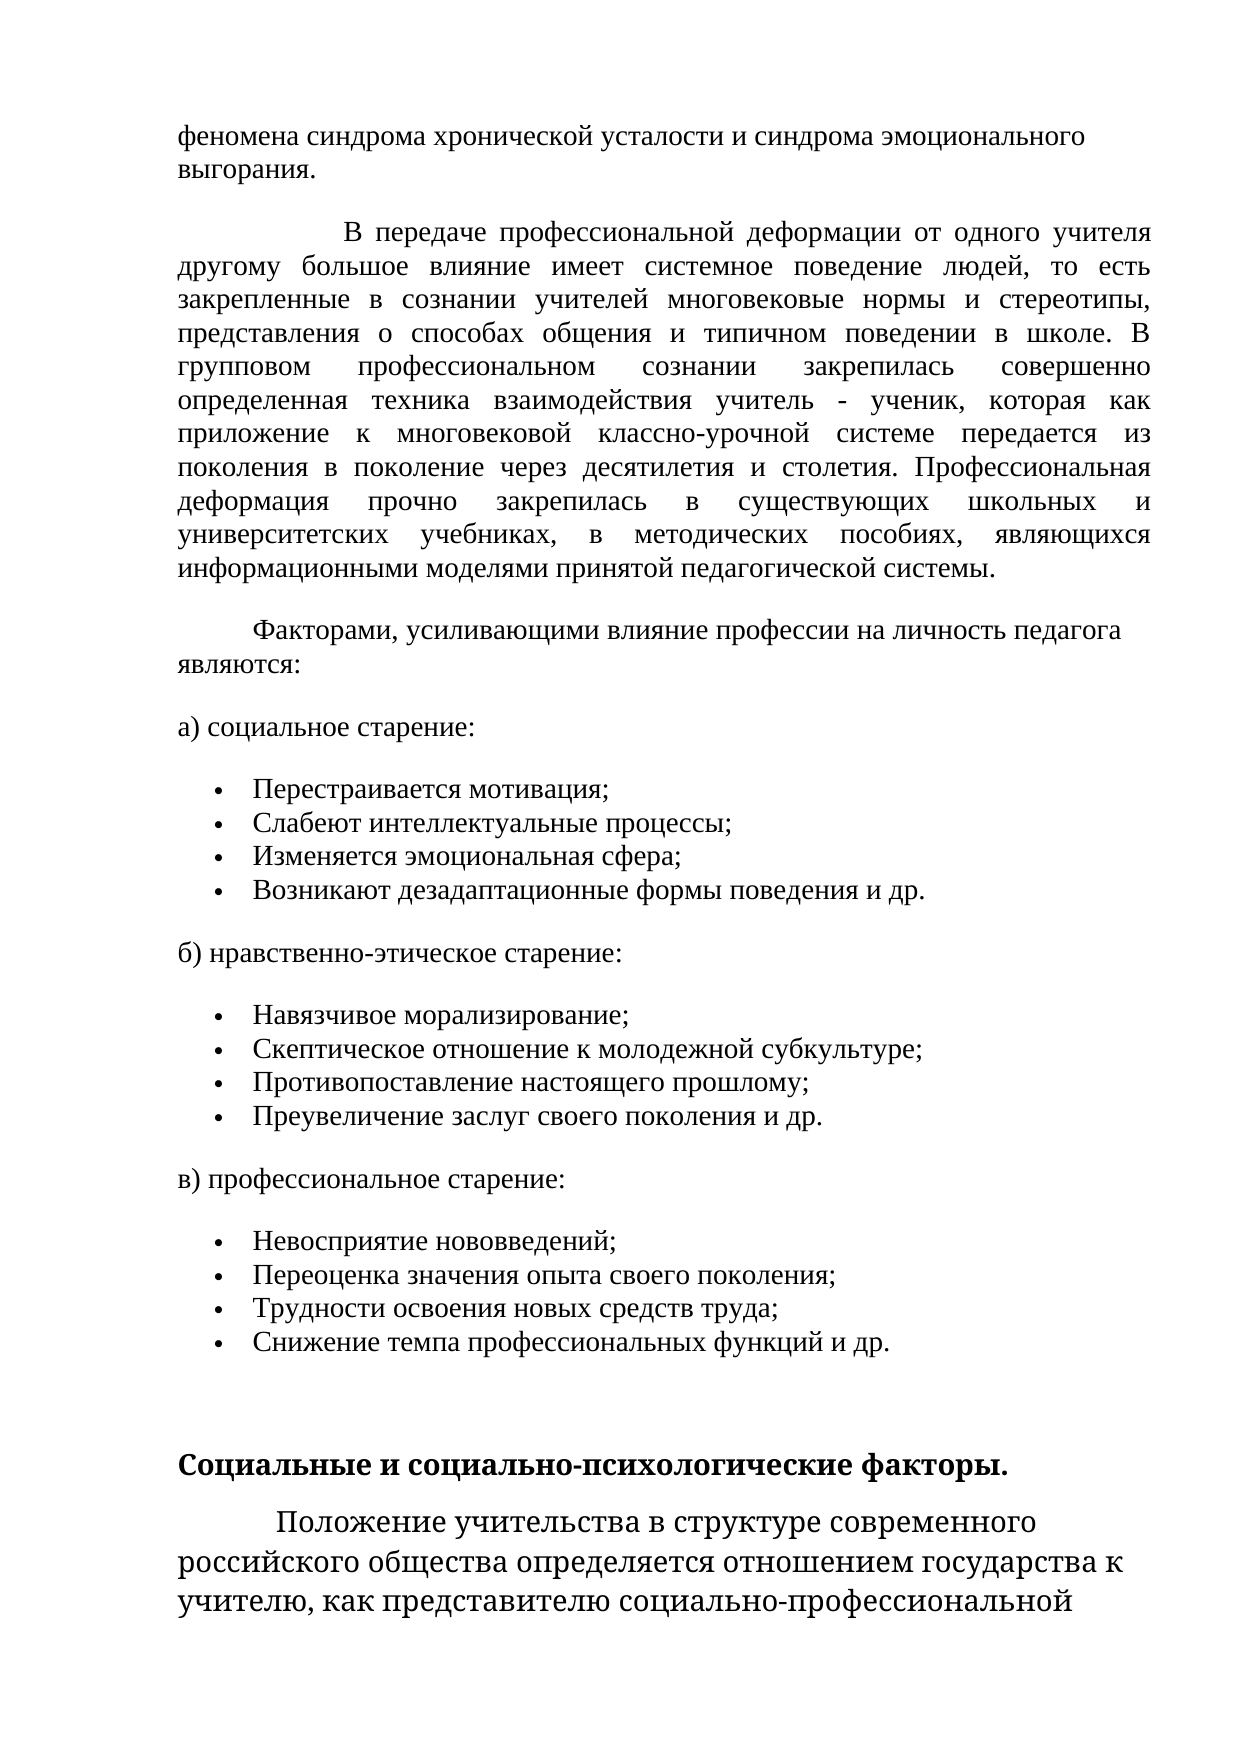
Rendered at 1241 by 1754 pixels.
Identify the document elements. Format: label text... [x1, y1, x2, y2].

text Факторами, усиливающими влияние профессии на личность педагога являются: [177, 612, 1152, 679]
text б) нравственно-этическое старение: [177, 935, 1152, 968]
text а) социальное старение: [177, 709, 1152, 742]
list Переоценка значения опыта своего поколения; [215, 1257, 1152, 1291]
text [177, 1501, 1152, 1620]
list Снижение темпа профессиональных функций и др. [215, 1324, 1152, 1358]
list Скептическое отношение к молодежной субкультуре; [215, 1031, 1152, 1064]
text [177, 118, 1152, 185]
list Возникают дезадаптационные формы поведения и др. [215, 872, 1152, 906]
list Перестраивается мотивация; [215, 771, 1152, 805]
list Трудности освоения новых средств труда; [215, 1291, 1152, 1324]
list Преувеличение заслуг своего поколения и др. [215, 1098, 1152, 1132]
text Социальные и социально-психологические факторы. [177, 1444, 1152, 1484]
list Противопоставление настоящего прошлому; [215, 1064, 1152, 1098]
list Слабеют интеллектуальные процессы; [215, 805, 1152, 838]
text В передаче профессиональной деформации от одного учителя другому большое влияние имеет системное поведение людей, то есть закрепленные в сознании учителей многовековые нормы и стереотипы, представления о способах общения и типичном поведении в школе. В групповом профессиональном сознании закрепилась совершенно определенная техника взаимодействия учитель - ученик, которая как приложение к многовековой классно-урочной системе передается из поколения в поколение через десятилетия и столетия. Профессиональная деформация прочно закрепилась в существующих школьных и университетских учебниках, в методических пособиях, являющихся информационными моделями принятой педагогической системы. [177, 214, 1152, 583]
list Изменяется эмоциональная сфера; [215, 838, 1152, 872]
list Навязчивое морализирование; [215, 997, 1152, 1031]
list Невосприятие нововведений; [215, 1223, 1152, 1257]
text в) профессиональное старение: [177, 1161, 1152, 1194]
